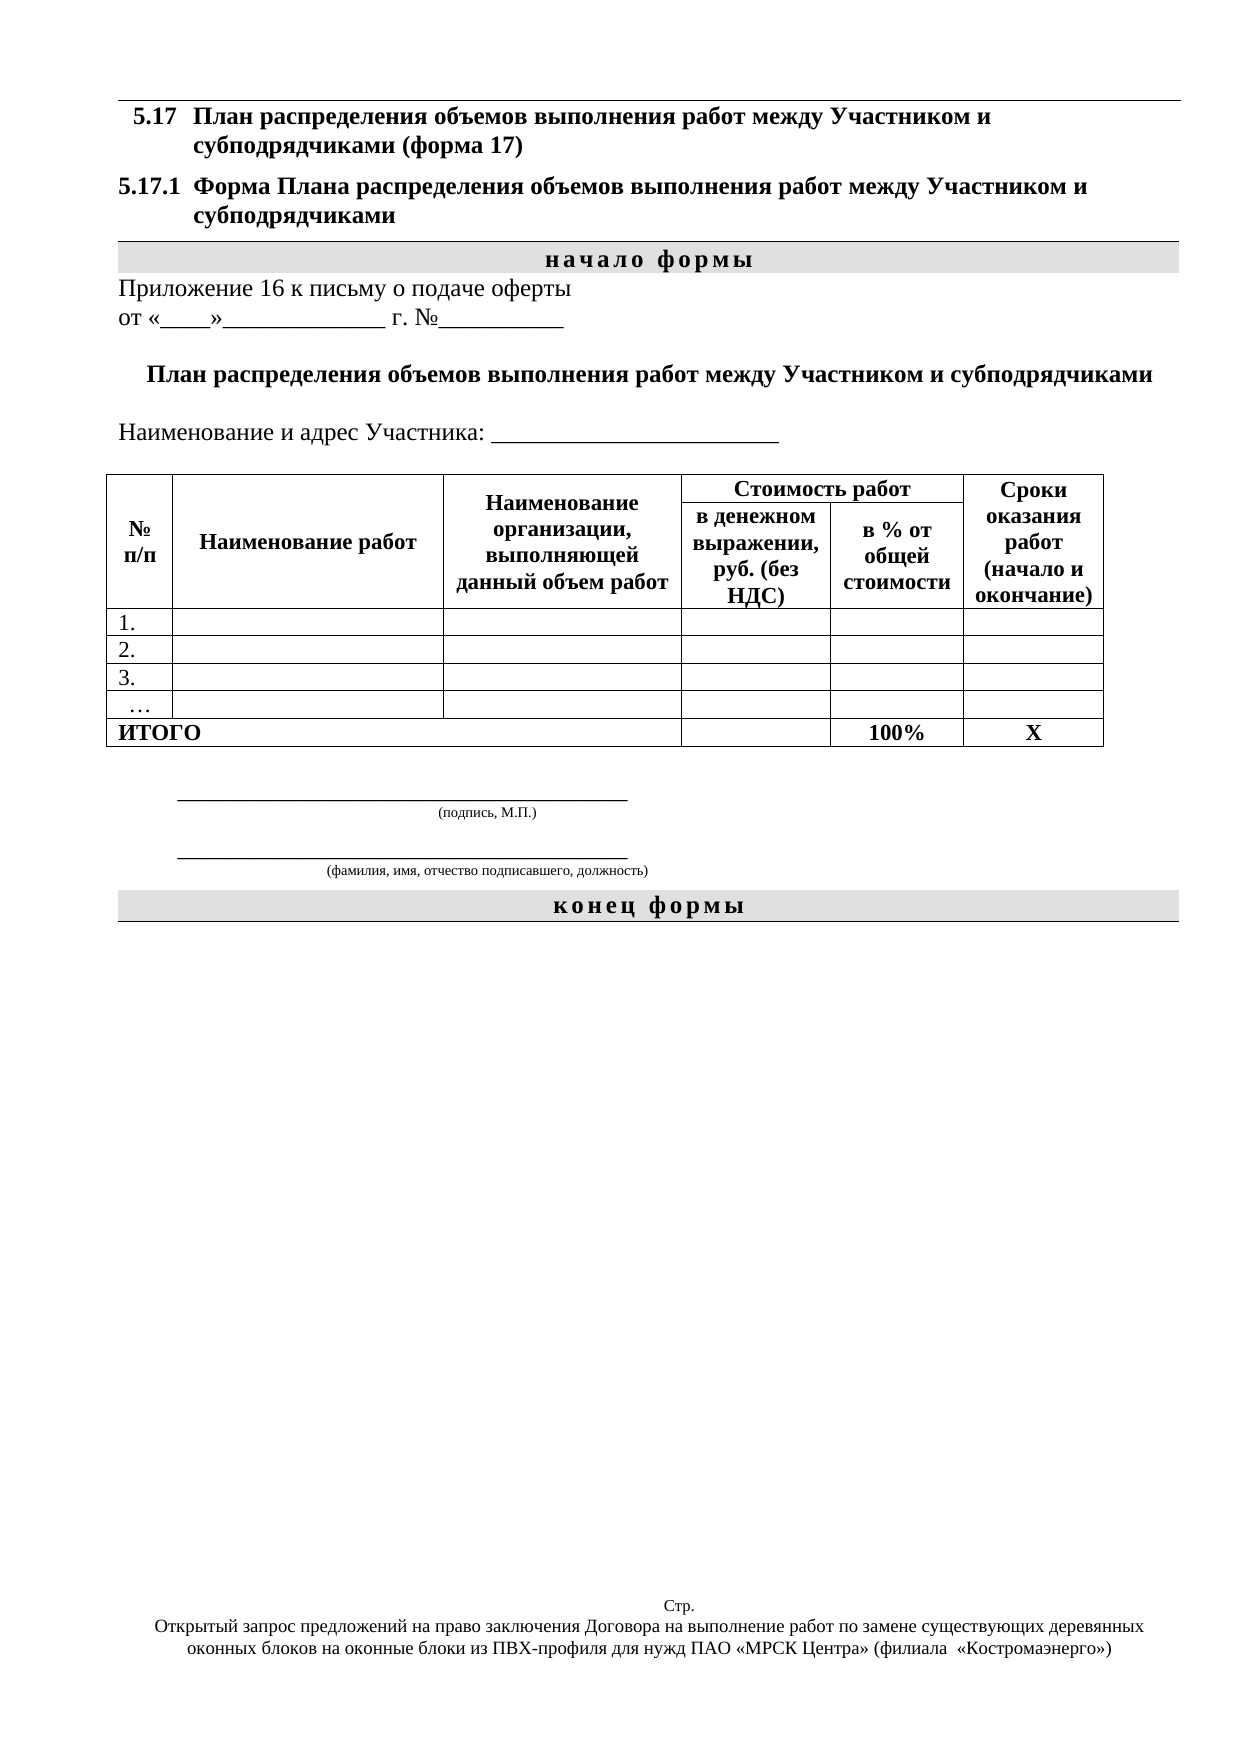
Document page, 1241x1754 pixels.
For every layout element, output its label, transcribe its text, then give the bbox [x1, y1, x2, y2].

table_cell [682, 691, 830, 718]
table_cell [173, 636, 443, 663]
table_cell [831, 664, 963, 690]
table_header Наименование работ [173, 475, 443, 608]
table_cell [444, 609, 681, 635]
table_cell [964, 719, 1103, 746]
table_header Стоимость работ [682, 475, 963, 502]
text (подпись, М.П.) [118, 804, 797, 833]
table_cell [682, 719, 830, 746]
table_header № п/п [107, 475, 172, 608]
table_header Наименование организации, выполняющей данный объем работ [444, 475, 681, 608]
text Наименование и адрес Участника: _______________________ [118, 417, 1181, 445]
table_cell [831, 609, 963, 635]
text План распределения объемов выполнения работ между Участником и субподрядчиками [118, 359, 1181, 388]
text ____________________________________ [118, 775, 1181, 804]
table_cell [173, 664, 443, 690]
table_cell в денежном выражении, руб. (без НДС) [682, 503, 830, 608]
table_cell [107, 636, 172, 663]
table_cell [173, 609, 443, 635]
text Приложение 16 к письму о подаче оферты от «____»_____________ г. №__________ [118, 273, 1181, 330]
table_cell [964, 636, 1103, 663]
subtitle План распределения объемов выполнения работ между Участником и субподрядчиками (форма 17) [133, 101, 1181, 158]
text ____________________________________ [118, 833, 1181, 862]
table_cell [444, 664, 681, 690]
table_cell [964, 664, 1103, 690]
subtitle Форма Плана распределения объемов выполнения работ между Участником и субподрядчиками [118, 171, 1181, 228]
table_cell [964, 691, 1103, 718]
table_cell [173, 691, 443, 718]
table_header Сроки оказания работ (начало и окончание) [964, 475, 1103, 608]
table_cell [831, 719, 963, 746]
table_cell [682, 609, 830, 635]
table_cell [107, 664, 172, 690]
table_cell [444, 691, 681, 718]
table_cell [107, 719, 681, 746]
table_cell [682, 664, 830, 690]
text конец формы [118, 890, 1179, 921]
text начало формы [118, 242, 1179, 273]
table_cell [107, 609, 172, 635]
table_cell … [107, 691, 172, 718]
table_cell [682, 636, 830, 663]
table_cell [831, 636, 963, 663]
text (фамилия, имя, отчество подписавшего, должность) [118, 862, 797, 890]
table_cell в % от общей стоимости [831, 503, 963, 608]
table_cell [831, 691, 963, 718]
table_cell [444, 636, 681, 663]
table_cell [964, 609, 1103, 635]
